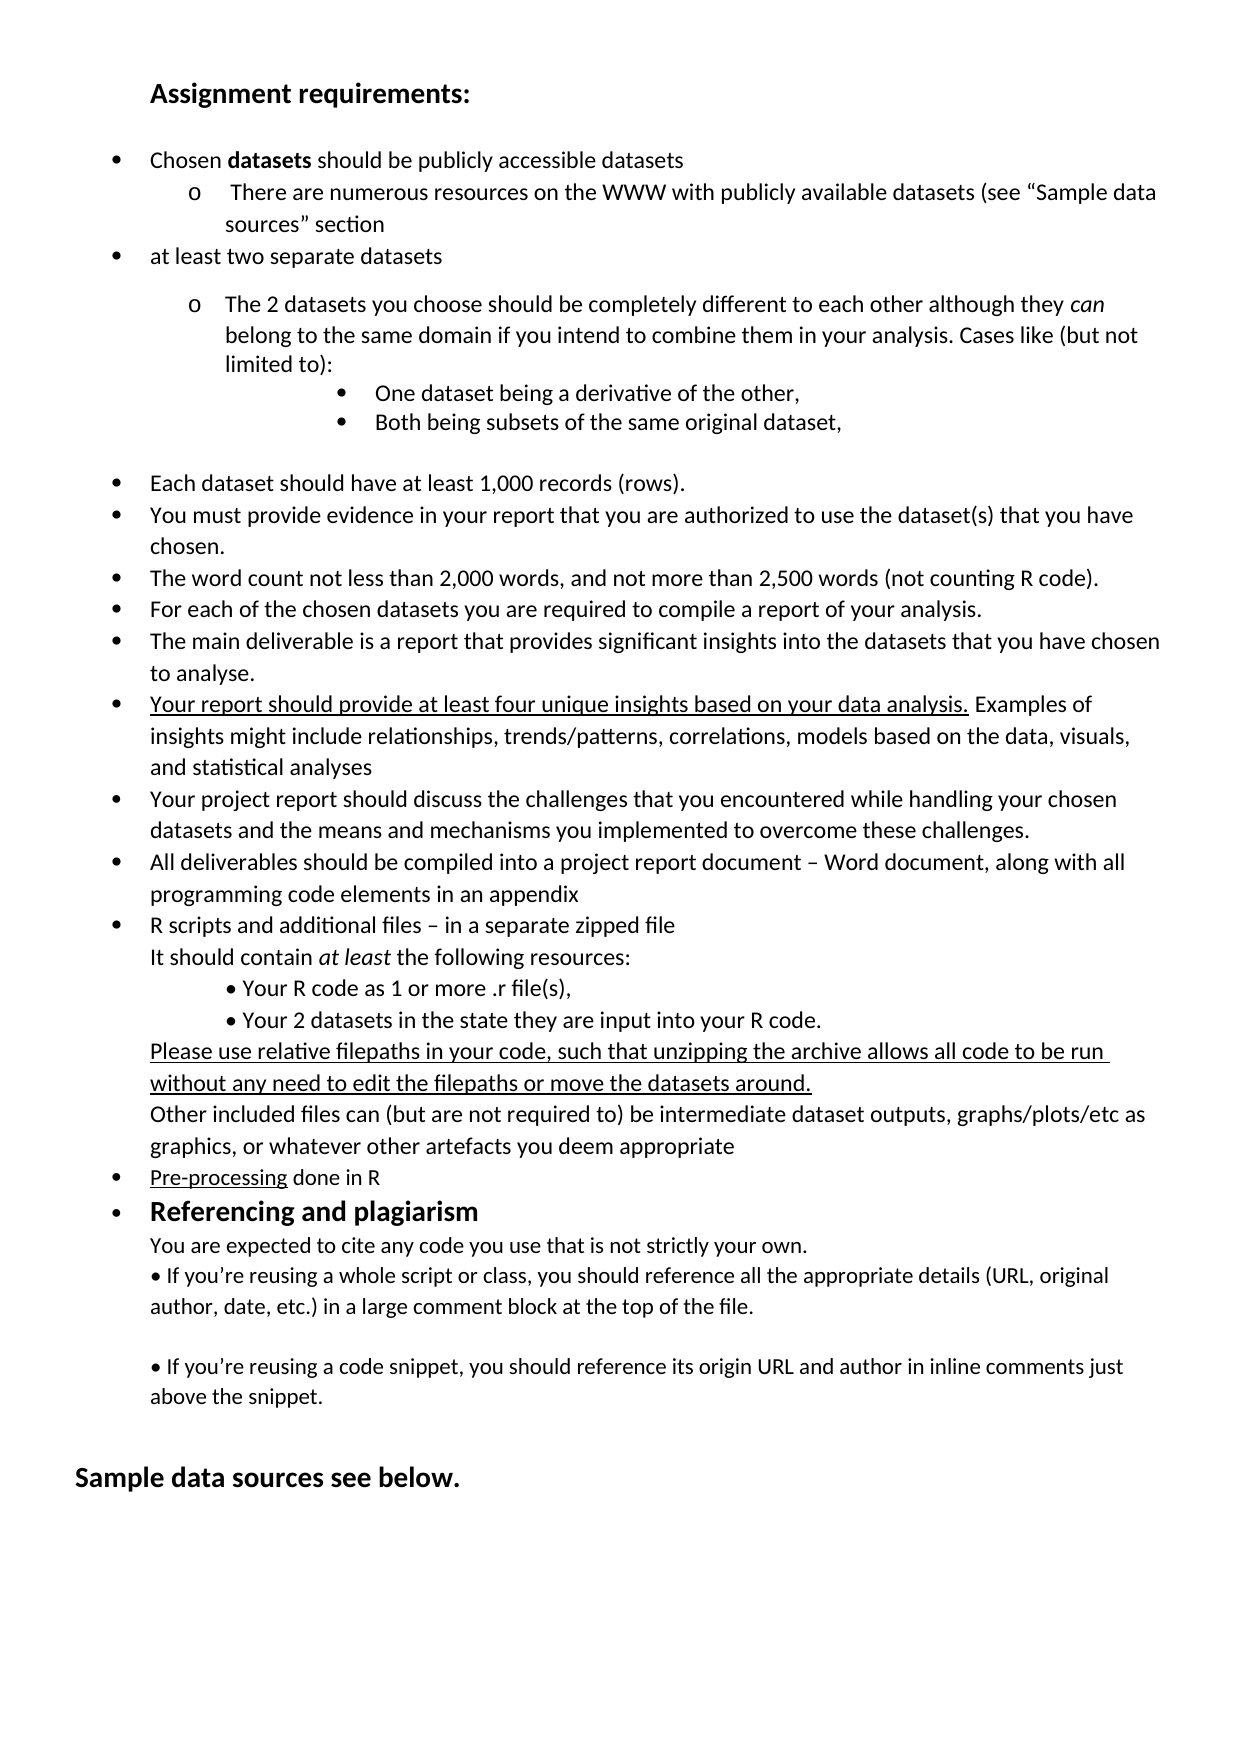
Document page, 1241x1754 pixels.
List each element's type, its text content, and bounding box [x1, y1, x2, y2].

list For each of the chosen datasets you are required to compile a report of your analysis. [112, 594, 1165, 624]
list Assignment requirements: [150, 75, 1165, 111]
list Your project report should discuss the challenges that you encountered while handling your chosen datasets and the means and mechanisms you implemented to overcome these challenges. [112, 784, 1165, 845]
list • Your R code as 1 or more .r file(s), [225, 973, 1165, 1003]
list Pre-processing done in R [112, 1163, 1165, 1191]
list You must provide evidence in your report that you are authorized to use the dataset(s) that you have chosen. [112, 500, 1165, 561]
list There are numerous resources on the WWW with publicly available datasets (see “Sample data sources” section [187, 177, 1165, 239]
list The main deliverable is a report that provides significant insights into the datasets that you have chosen to analyse. [112, 626, 1165, 687]
list One dataset being a derivative of the other, [337, 378, 1165, 407]
list Each dataset should have at least 1,000 records (rows). [112, 468, 1165, 498]
list at least two separate datasets [112, 241, 1165, 270]
list You are expected to cite any code you use that is not strictly your own. [150, 1231, 1165, 1259]
list • If you’re reusing a code snippet, you should reference its origin URL and author in inline comments just above the snippet. [150, 1352, 1165, 1410]
list • Your 2 datasets in the state they are input into your R code. [225, 1005, 1165, 1034]
list Your report should provide at least four unique insights based on your data analysis. Examples of insights might include relationships, trends/patterns, correlations, models based on the data, visuals, and statistical analyses [112, 689, 1165, 782]
list Referencing and plagiarism [112, 1193, 1165, 1228]
list Chosen datasets should be publicly accessible datasets [112, 145, 1165, 174]
list Both being subsets of the same original dataset, [337, 407, 1165, 437]
list Other included files can (but are not required to) be intermediate dataset outputs, graphs/plots/etc as graphics, or whatever other artefacts you deem appropriate [150, 1099, 1165, 1160]
list • If you’re reusing a whole script or class, you should reference all the appropriate details (URL, original author, date, etc.) in a large comment block at the top of the file. [150, 1262, 1165, 1320]
list The word count not less than 2,000 words, and not more than 2,500 words (not counting R code). [112, 563, 1165, 592]
list Please use relative filepaths in your code, such that unzipping the archive allows all code to be run without any need to edit the filepaths or move the datasets around. [150, 1036, 1165, 1097]
text Sample data sources see below. [75, 1459, 1165, 1495]
list The 2 datasets you choose should be completely different to each other although they can belong to the same domain if you intend to combine them in your analysis. Cases like (but not limited to): [187, 289, 1165, 378]
list R scripts and additional files – in a separate zipped file [112, 910, 1165, 939]
list All deliverables should be compiled into a project report document – Word document, along with all programming code elements in an appendix [112, 847, 1165, 908]
list It should contain at least the following resources: [150, 942, 1165, 971]
